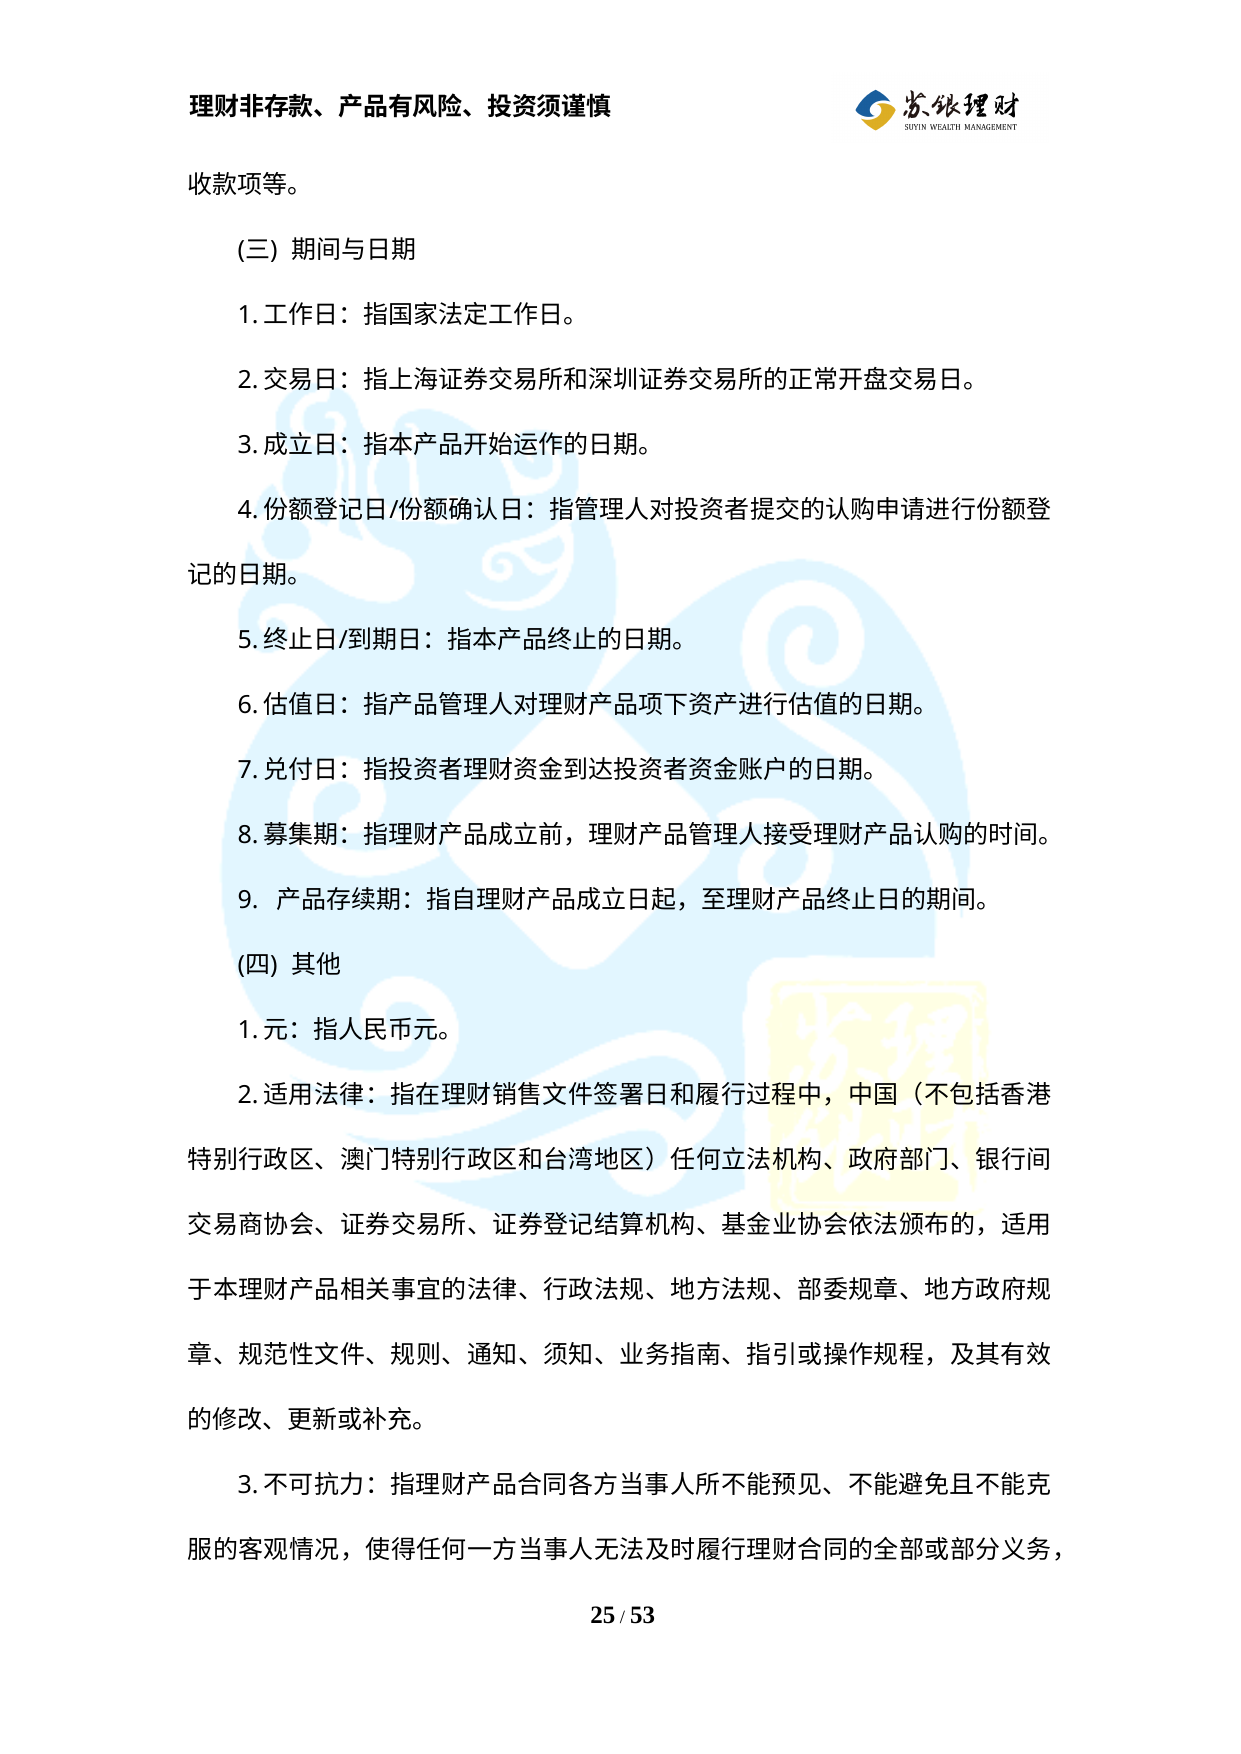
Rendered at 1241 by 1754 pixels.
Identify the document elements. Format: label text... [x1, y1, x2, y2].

list 其他 [187, 930, 1053, 995]
list 兑付日：指投资者理财资金到达投资者资金账户的日期。 [187, 735, 1053, 800]
picture [831, 72, 1049, 143]
list 募集期：指理财产品成立前，理财产品管理人接受理财产品认购的时间。 [187, 800, 1053, 865]
list 适用法律：指在理财销售文件签署日和履行过程中，中国（不包括香港特别行政区、澳门特别行政区和台湾地区）任何立法机构、政府部门、银行间交易商协会、证券交易所、证券登记结算机构、基金业协会依法颁布的，适用于本理财产品相关事宜的法律、行政法规、地方法规、部委规章、地方政府规章、规范性文件、规则、通知、须知、业务指南、指引或操作规程，及其有效的修改、更新或补充。 [187, 1060, 1053, 1450]
list 终止日/到期日：指本产品终止的日期。 [187, 605, 1053, 670]
list 7个工作日可变现资产：包括可在交易所、银行间市场正常交易的股票、债券、非金融企业债务融资工具、期货及期权合约以及同业存单，7个工作日内到期或可支取的买入返售、银行存款，7个工作日内能够确认收到的各类应收款项等。 [187, 150, 1053, 215]
list 期间与日期 [187, 215, 1053, 280]
list 不可抗力：指理财产品合同各方当事人所不能预见、不能避免且不能克服的客观情况，使得任何一方当事人无法及时履行理财合同的全部或部分义务，该类事件包括但不限于： [187, 1450, 1053, 1580]
list 工作日：指国家法定工作日。 [187, 280, 1053, 345]
list 成立日：指本产品开始运作的日期。 [187, 410, 1053, 475]
list 产品存续期：指自理财产品成立日起，至理财产品终止日的期间。 [187, 865, 1053, 930]
list 份额登记日/份额确认日：指管理人对投资者提交的认购申请进行份额登记的日期。 [187, 475, 1053, 605]
list 元：指人民币元。 [187, 995, 1053, 1060]
list 估值日：指产品管理人对理财产品项下资产进行估值的日期。 [187, 670, 1053, 735]
list 交易日：指上海证券交易所和深圳证券交易所的正常开盘交易日。 [187, 345, 1053, 410]
